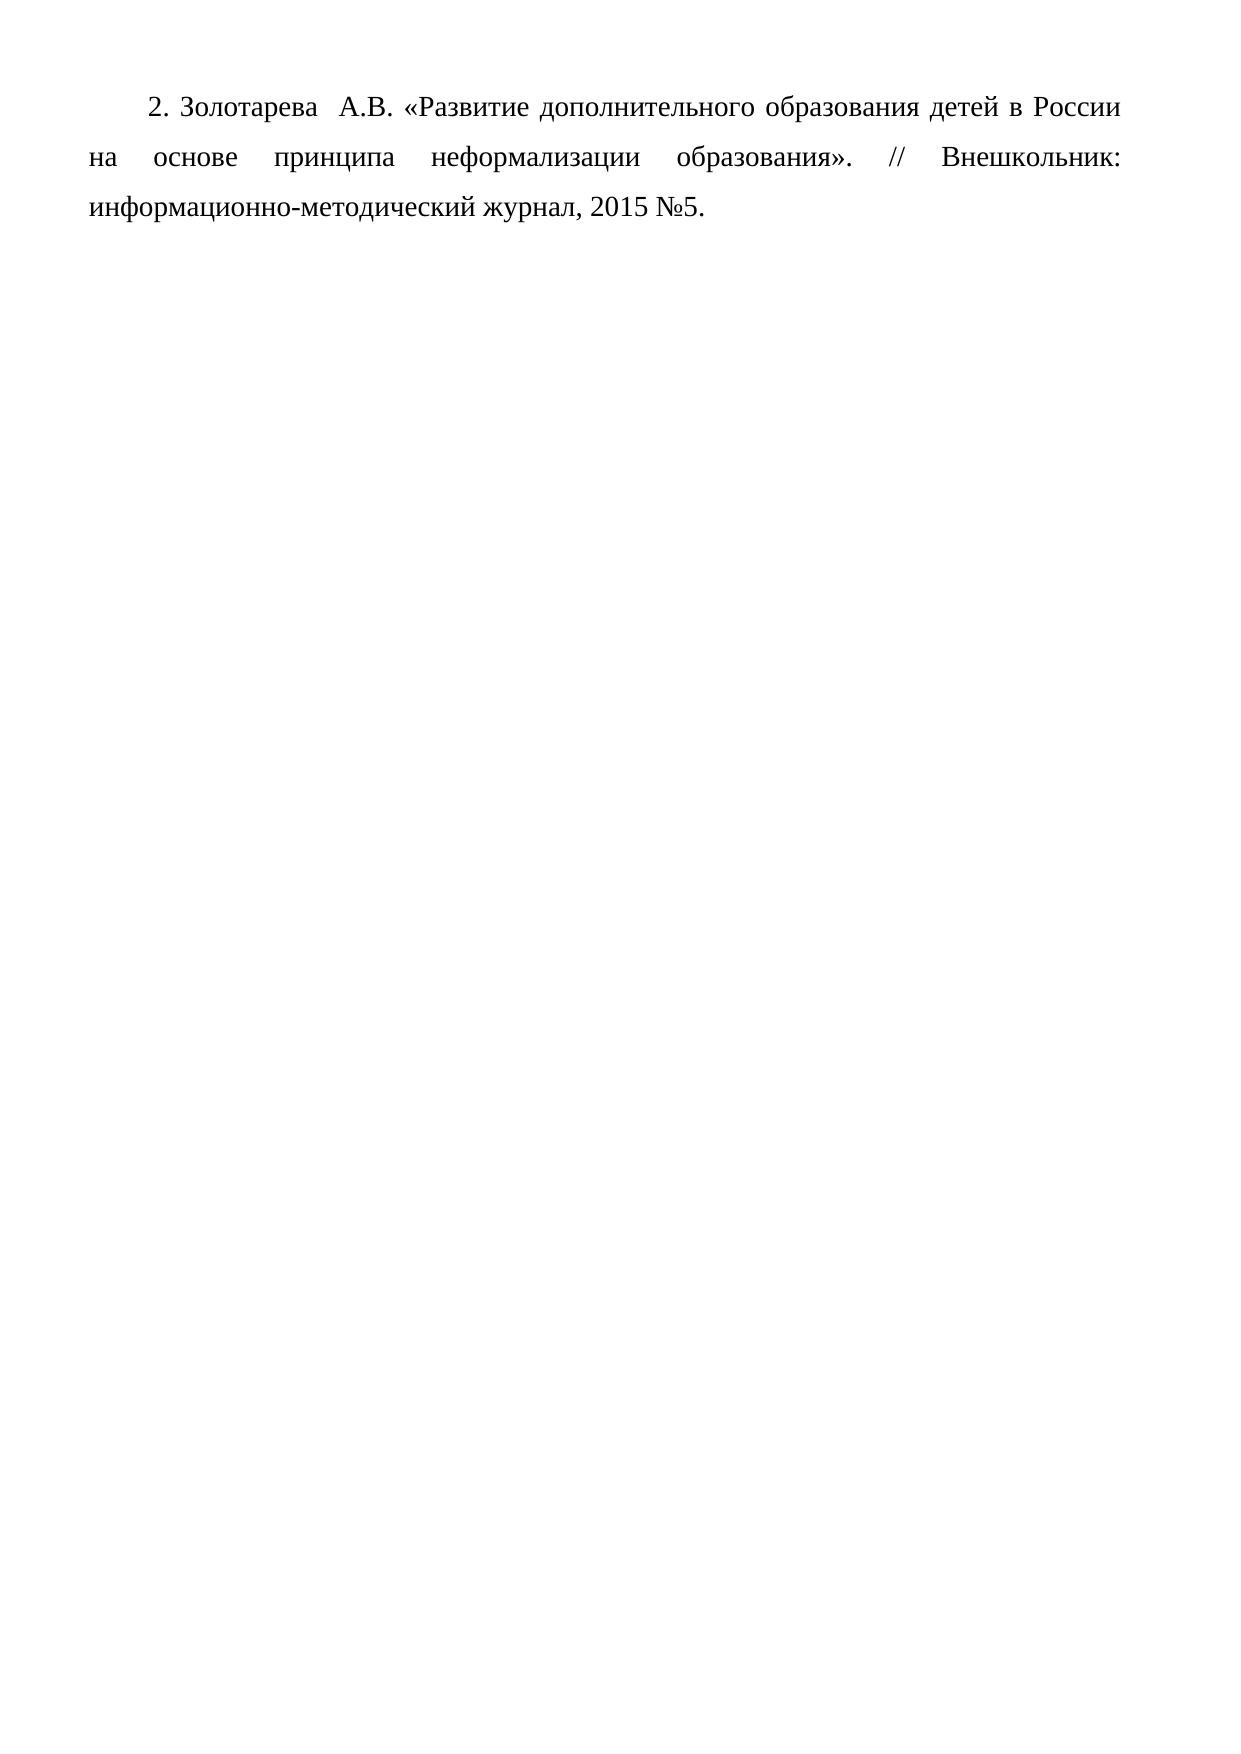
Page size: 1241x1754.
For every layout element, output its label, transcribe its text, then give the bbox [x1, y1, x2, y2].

text 2. Золотарева А.В. «Развитие дополнительного образования детей в России на основе принципа неформализации образования». // Внешкольник: информационно-методический журнал, 2015 №5. [89, 89, 1122, 223]
